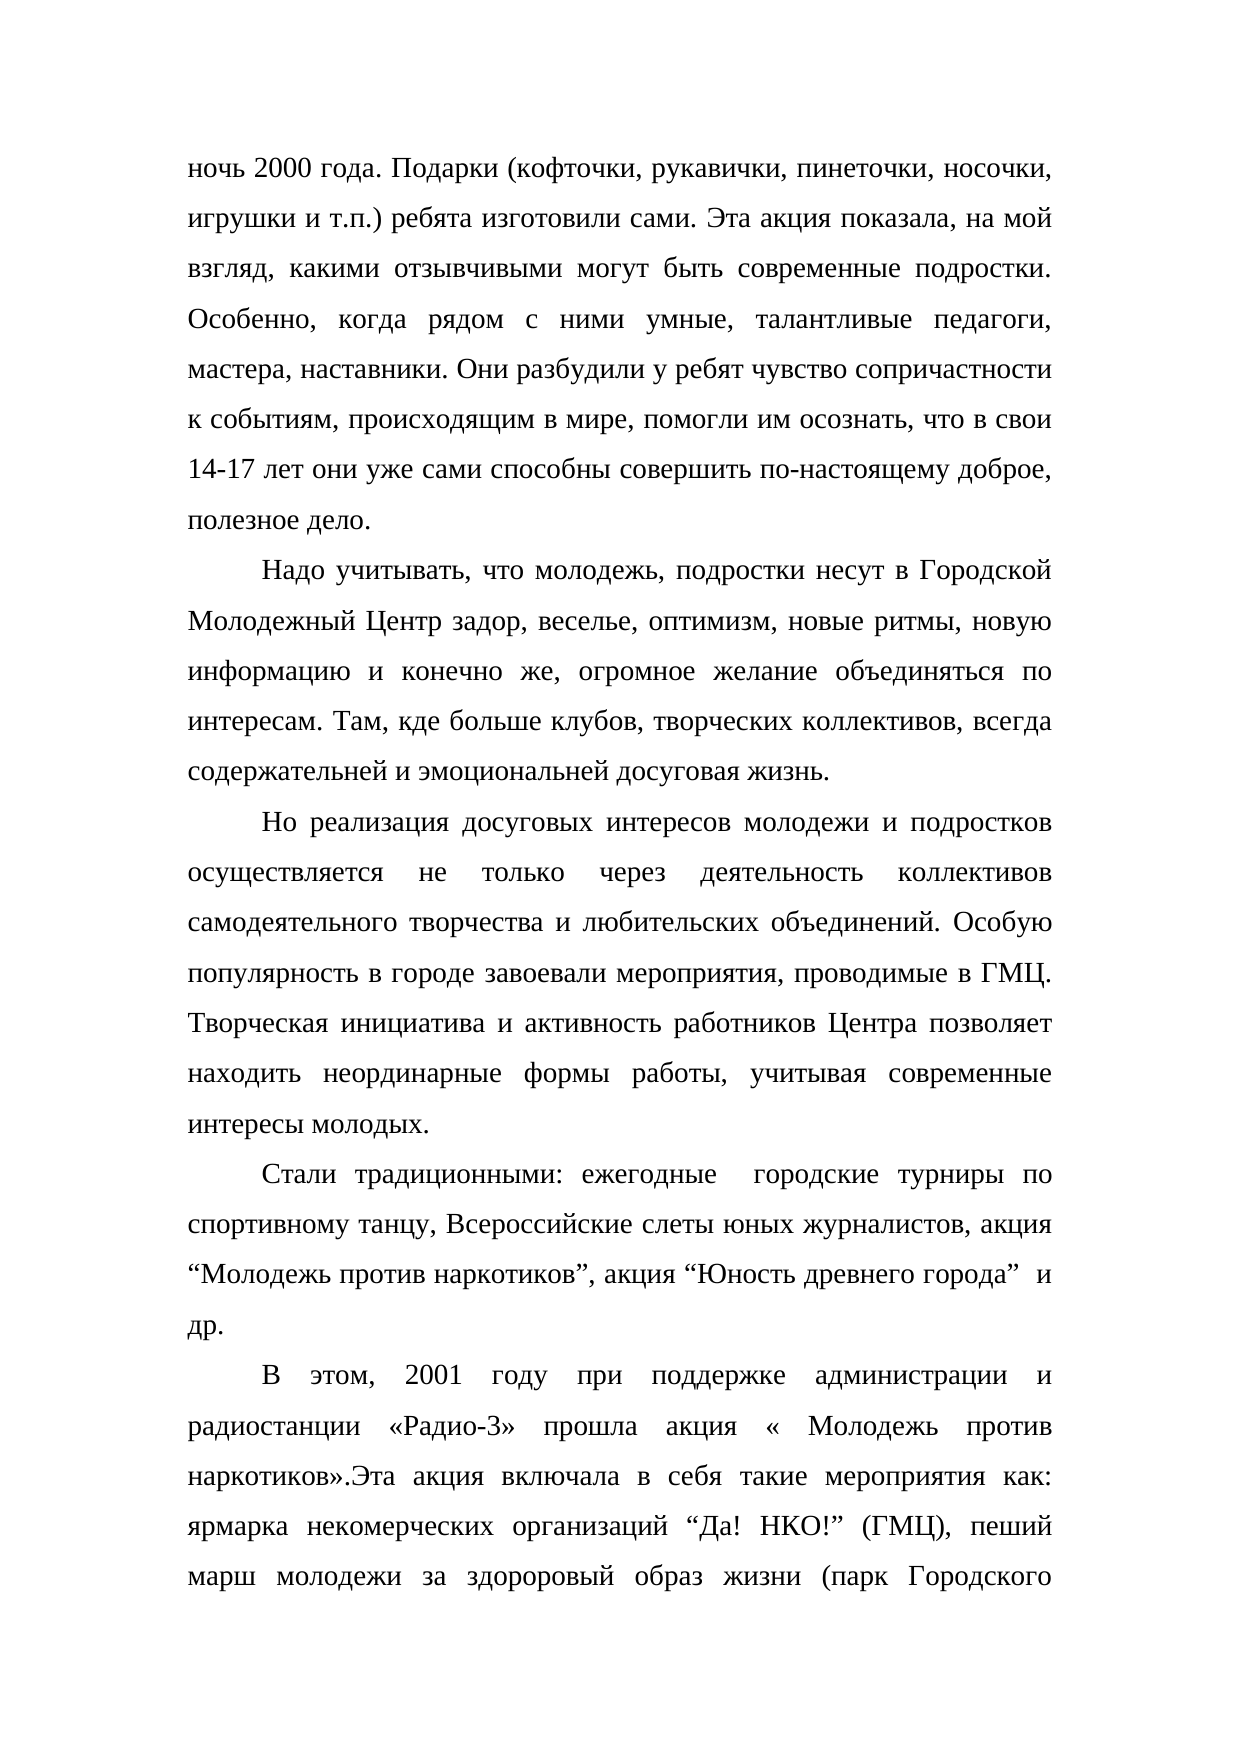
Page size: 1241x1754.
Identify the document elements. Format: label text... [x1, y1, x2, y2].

text Но реализация досуговых интересов молодежи и подростков осуществляется не только через деятельность коллективов самодеятельного творчества и любительских объединений. Особую популярность в городе завоевали мероприятия, проводимые в ГМЦ. Творческая инициатива и активность работников Центра позволяет находить неординарные формы работы, учитывая современные интересы молодых. [187, 804, 1053, 1139]
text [187, 1357, 1053, 1592]
text Стали традиционными: ежегодные городские турниры по спортивному танцу, Всероссийские слеты юных журналистов, акция “Молодежь против наркотиков”, акция “Юность древнего города” и др. [187, 1156, 1053, 1341]
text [187, 150, 1053, 536]
text Надо учитывать, что молодежь, подростки несут в Городской Молодежный Центр задор, веселье, оптимизм, новые ритмы, новую информацию и конечно же, огромное желание объединяться по интересам. Там, кде больше клубов, творческих коллективов, всегда содержательней и эмоциональней досуговая жизнь. [187, 552, 1053, 787]
